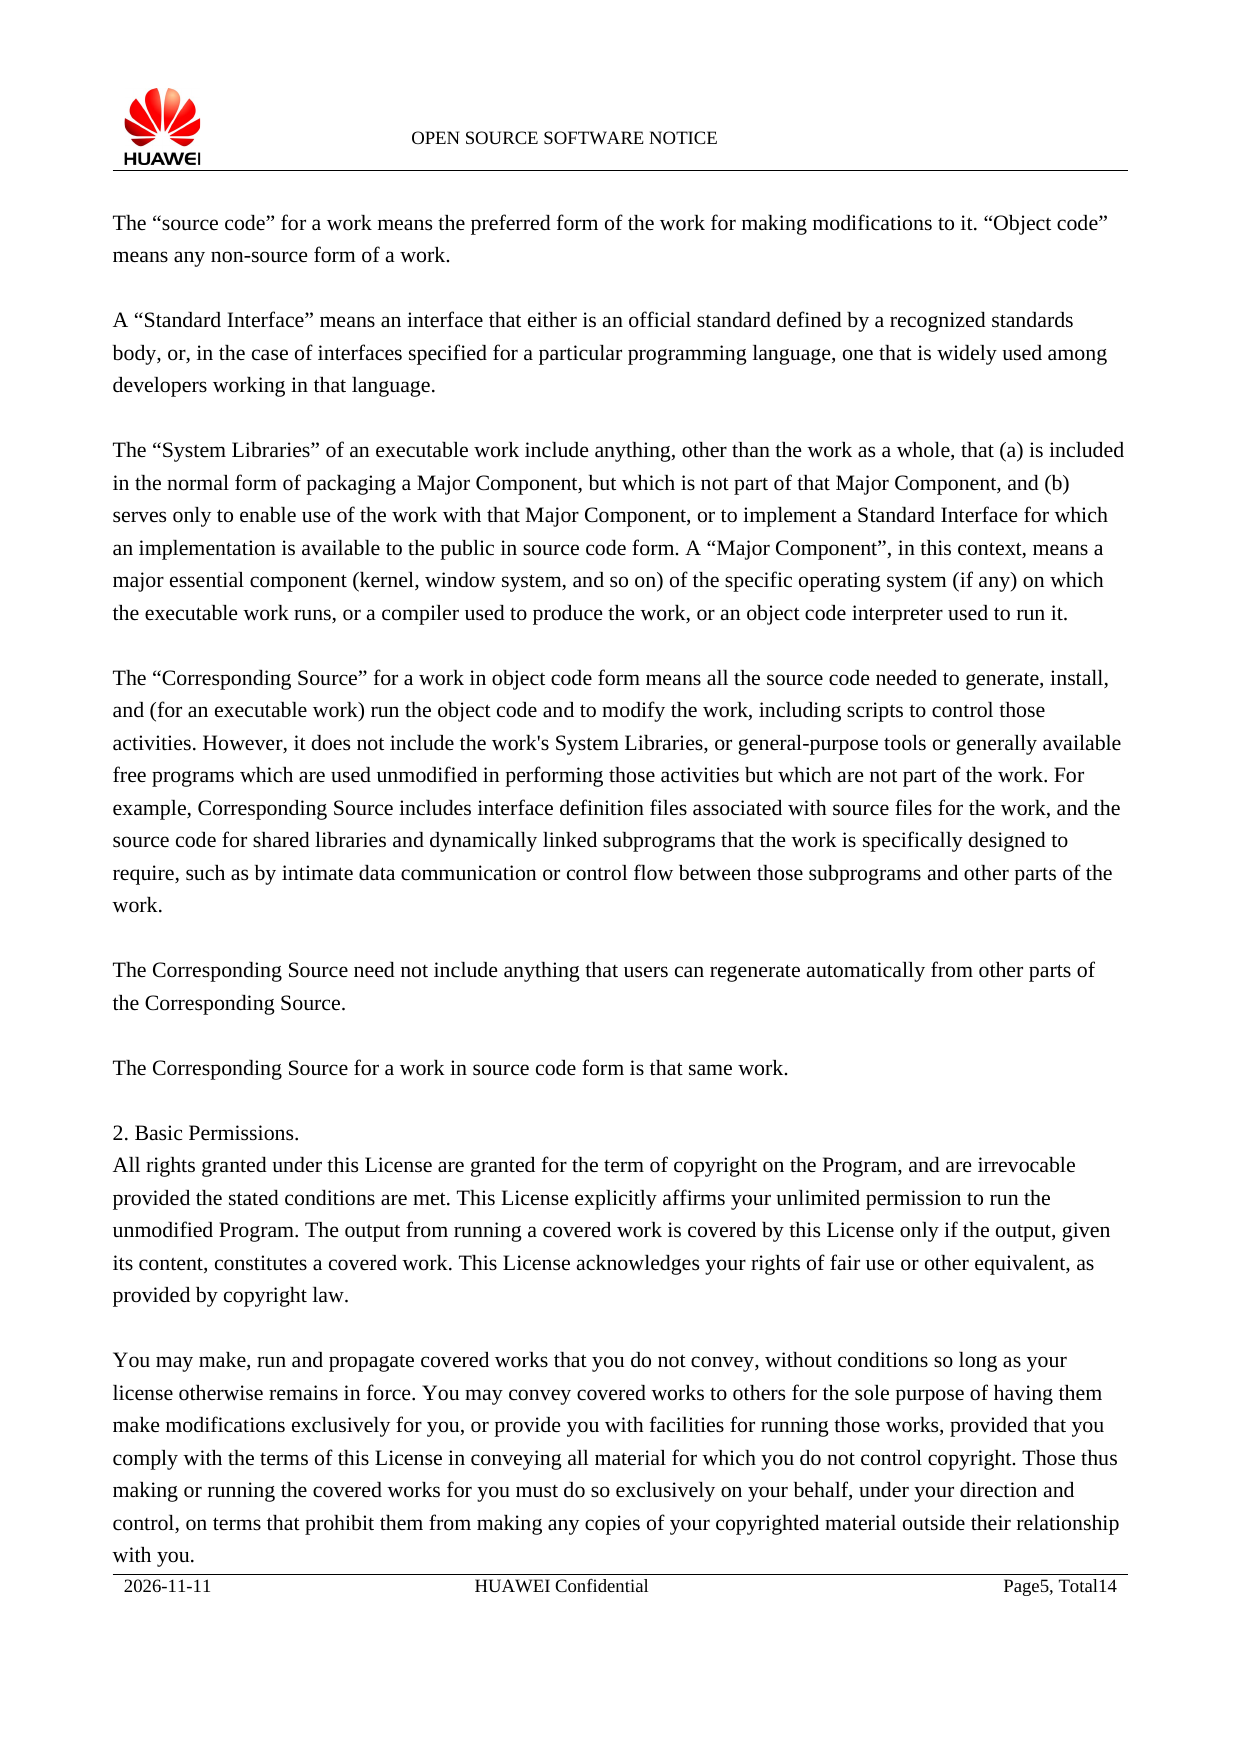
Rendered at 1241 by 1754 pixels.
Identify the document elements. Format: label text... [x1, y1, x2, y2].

picture [124, 88, 201, 165]
